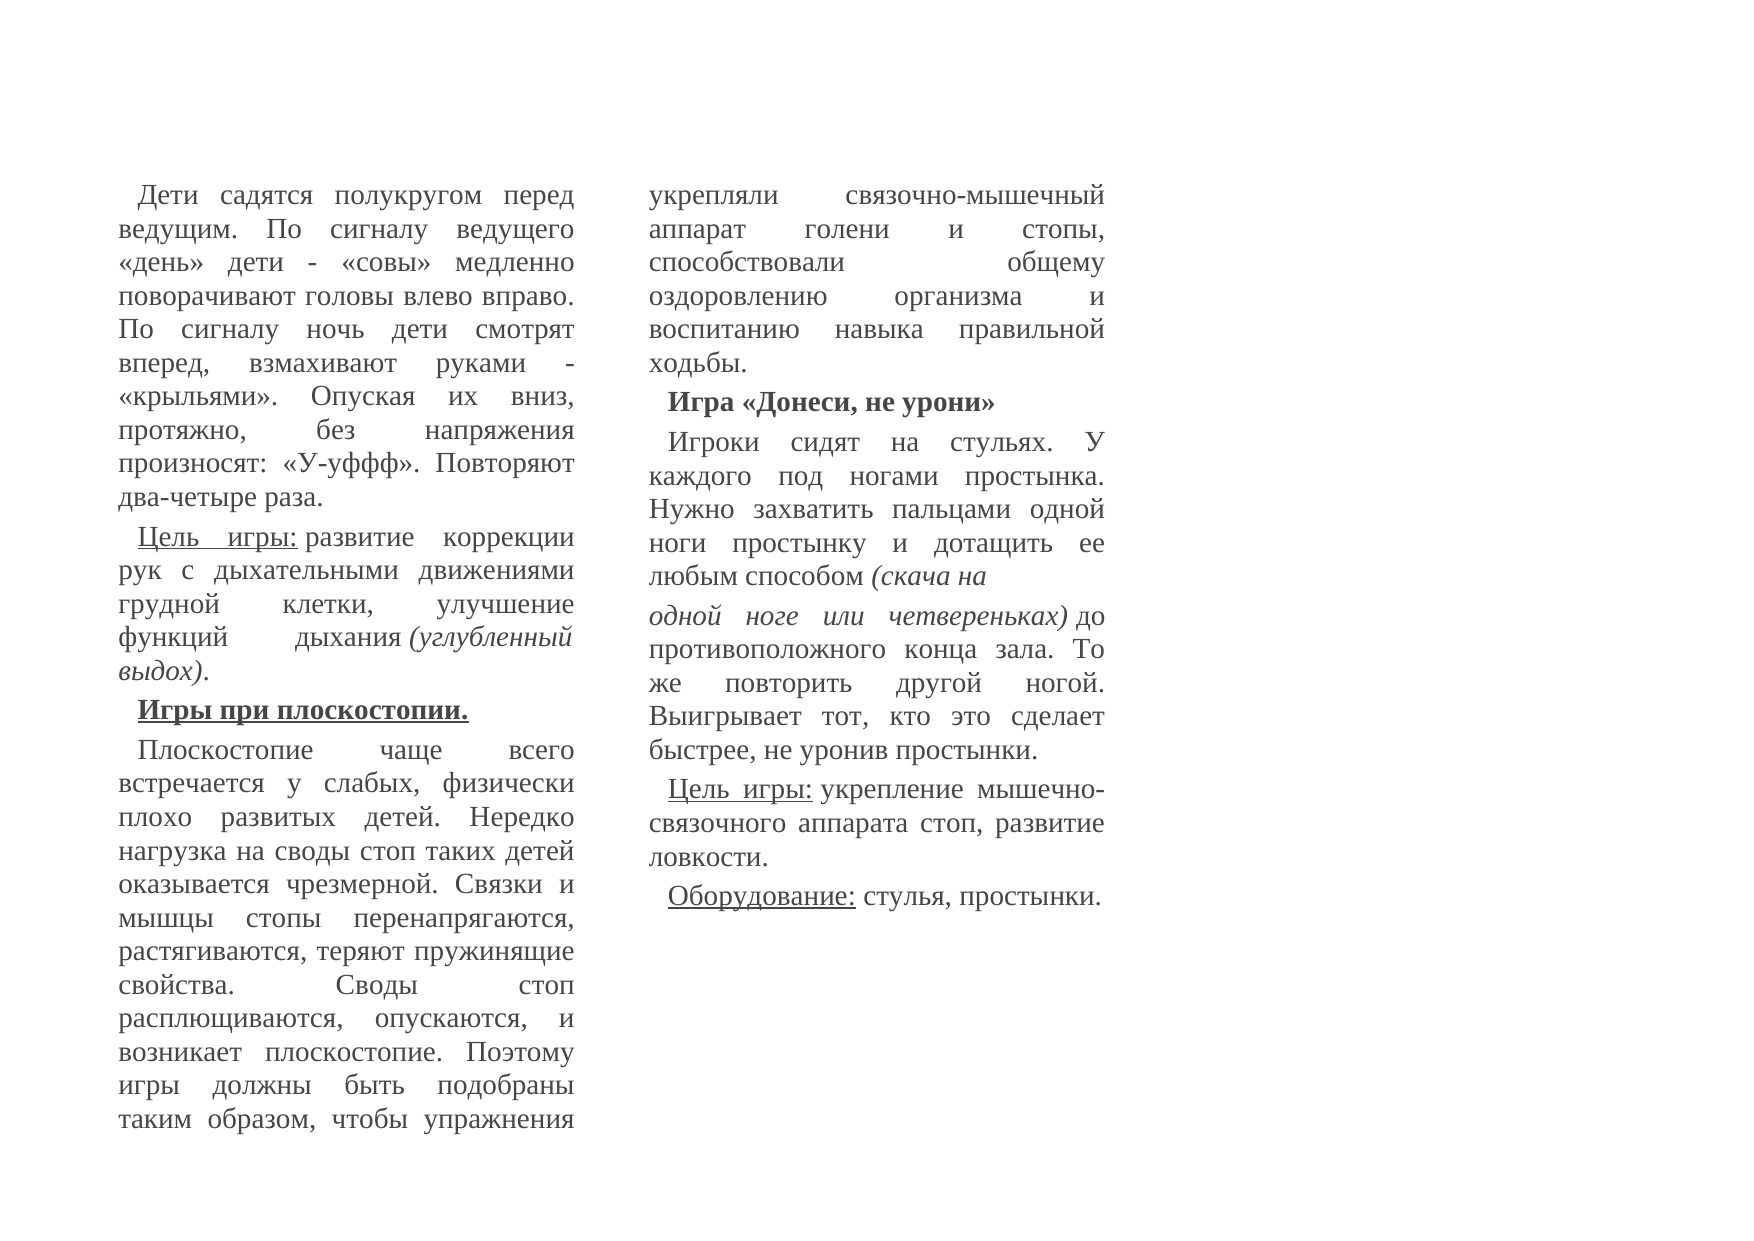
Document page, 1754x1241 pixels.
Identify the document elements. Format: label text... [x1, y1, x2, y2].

text Плоскостопие чаще всего встречается у слабых, физически плохо развитых детей. Нередко нагрузка на своды стоп таких детей оказывается чрезмерной. Связки и мышцы стопы перенапрягаются, растягиваются, теряют пружинящие свойства. Своды стоп расплющиваются, опускаются, и возникает плоскостопие. Поэтому игры должны быть подобраны таким образом, чтобы упражнения укрепляли связочно-мышечный аппарат голени и стопы, способствовали общему оздоровлению организма и воспитанию навыка правильной ходьбы. [118, 732, 575, 1134]
text Игра «Донеси, не урони» [648, 384, 1105, 418]
text Плоскостопие чаще всего встречается у слабых, физически плохо развитых детей. Нередко нагрузка на своды стоп таких детей оказывается чрезмерной. Связки и мышцы стопы перенапрягаются, растягиваются, теряют пружинящие свойства. Своды стоп расплющиваются, опускаются, и возникает плоскостопие. Поэтому игры должны быть подобраны таким образом, чтобы упражнения укрепляли связочно-мышечный аппарат голени и стопы, способствовали общему оздоровлению организма и воспитанию навыка правильной ходьбы. [648, 177, 1105, 378]
text Цель игры: укрепление мышечно-связочного аппарата стоп, развитие ловкости. [648, 772, 1105, 872]
text Оборудование: стулья, простынки. [648, 878, 1105, 912]
text Дети садятся полукругом перед ведущим. По сигналу ведущего «день» дети - «совы» медленно поворачивают головы влево вправо. По сигналу ночь дети смотрят вперед, взмахивают руками - «крыльями». Опуская их вниз, протяжно, без напряжения произносят: «У-уффф». Повторяют два-четыре раза. [118, 177, 575, 513]
text одной ноге или четвереньках) до противоположного конца зала. То же повторить другой ногой. Выигрывает тот, кто это сделает быстрее, не уронив простынки. [648, 598, 1105, 766]
text Игры при плоскостопии. [118, 692, 575, 726]
text Цель игры: развитие коррекции рук с дыхательными движениями грудной клетки, улучшение функций дыхания (углубленный выдох). [118, 519, 575, 686]
text Игроки сидят на стульях. У каждого под ногами простынка. Нужно захватить пальцами одной ноги простынку и дотащить ее любым способом (скача на [648, 424, 1105, 592]
